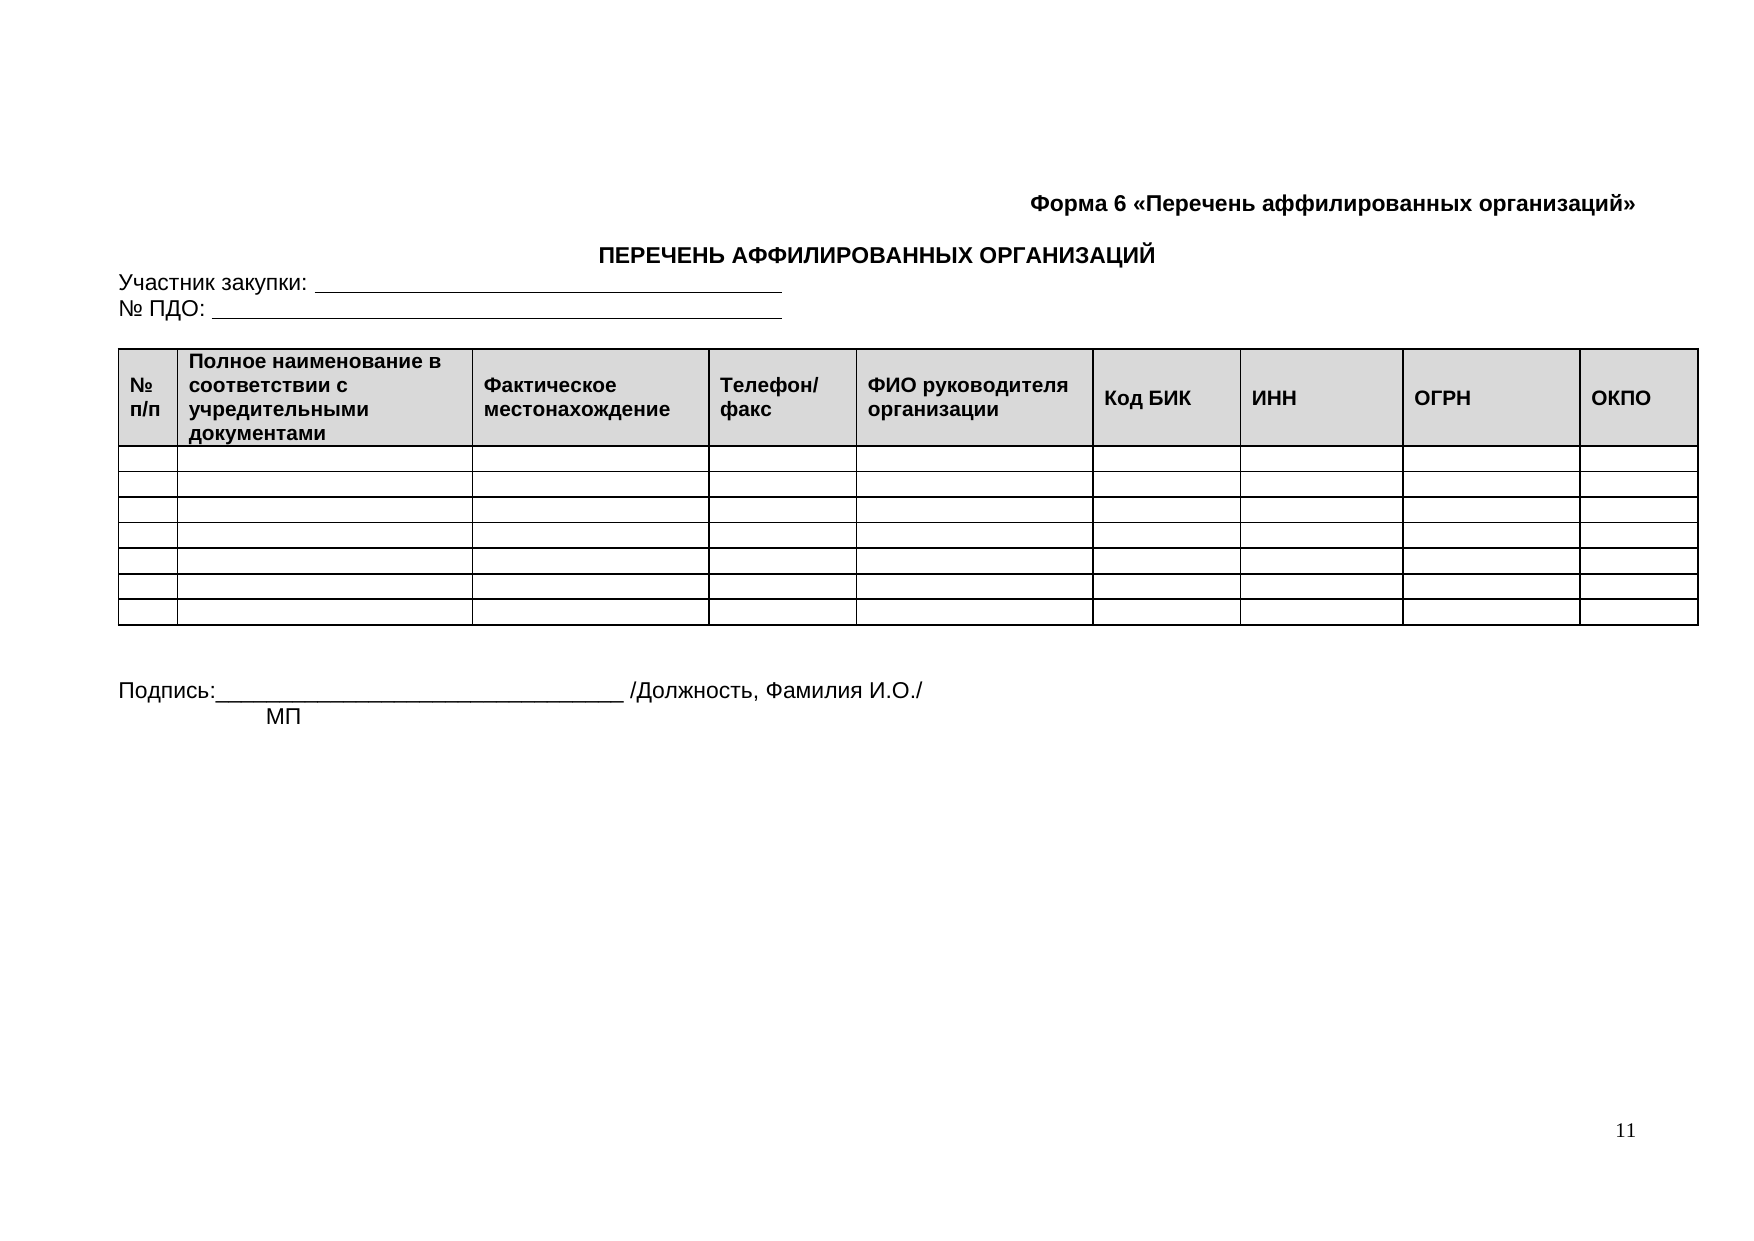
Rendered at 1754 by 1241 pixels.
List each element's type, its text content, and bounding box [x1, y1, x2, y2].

table_cell [178, 600, 472, 624]
table_cell [857, 472, 1092, 496]
table_cell [473, 575, 708, 598]
table_cell [119, 447, 177, 471]
table_cell [857, 549, 1092, 573]
table_cell [857, 600, 1092, 624]
table_cell [1094, 498, 1240, 522]
text № ПДО: [118, 295, 1636, 321]
table_header Фактическое местонахождение [473, 350, 708, 445]
table_cell [710, 447, 856, 471]
table_cell [710, 575, 856, 598]
table_cell [1241, 523, 1402, 547]
table_cell [1094, 600, 1240, 624]
table_cell [473, 472, 708, 496]
table_cell [178, 575, 472, 598]
table_cell [857, 447, 1092, 471]
table_cell [119, 472, 177, 496]
table_cell [1094, 472, 1240, 496]
table_cell [1404, 549, 1579, 573]
table_cell [473, 498, 708, 522]
table_cell [1404, 600, 1579, 624]
text Форма 6 «Перечень аффилированных организаций» [118, 190, 1636, 216]
table_cell [1241, 498, 1402, 522]
table_cell [178, 498, 472, 522]
table_cell [119, 600, 177, 624]
table_cell [1094, 447, 1240, 471]
table_cell [710, 600, 856, 624]
text Участник закупки: [118, 269, 1636, 295]
table_header ОКПО [1581, 350, 1697, 445]
table_cell [1241, 600, 1402, 624]
table_cell [1404, 472, 1579, 496]
table_cell [1241, 575, 1402, 598]
table_cell [1404, 523, 1579, 547]
table_cell [1241, 447, 1402, 471]
table_cell [1581, 498, 1697, 522]
table_cell [473, 600, 708, 624]
table_cell [857, 575, 1092, 598]
table_cell [1094, 523, 1240, 547]
table_cell [178, 472, 472, 496]
table_cell [1581, 549, 1697, 573]
table_cell [1581, 575, 1697, 598]
text МП [118, 703, 1636, 729]
table_cell [178, 447, 472, 471]
table_header ОГРН [1404, 350, 1579, 445]
table_cell [1094, 549, 1240, 573]
table_header Полное наименование в соответствии с учредительными документами [178, 350, 472, 445]
table_header Код БИК [1094, 350, 1240, 445]
table_cell [857, 523, 1092, 547]
table_cell [119, 575, 177, 598]
table_cell [1581, 472, 1697, 496]
table_cell [1581, 600, 1697, 624]
table_header ИНН [1241, 350, 1402, 445]
table_cell [710, 549, 856, 573]
table_cell [119, 549, 177, 573]
table_cell [178, 549, 472, 573]
table_cell [710, 472, 856, 496]
table_cell [1241, 472, 1402, 496]
table_cell [1404, 498, 1579, 522]
table_cell [119, 523, 177, 547]
table_cell [473, 447, 708, 471]
table_cell [710, 498, 856, 522]
text Подпись:________________________________ /Должность, Фамилия И.О./ [118, 677, 1636, 703]
table_cell [1404, 575, 1579, 598]
table_cell [473, 549, 708, 573]
table_cell [1581, 523, 1697, 547]
table_cell [1404, 447, 1579, 471]
text ПЕРЕЧЕНЬ АФФИЛИРОВАННЫХ ОРГАНИЗАЦИЙ [118, 242, 1636, 269]
table_cell [1094, 575, 1240, 598]
table_cell [178, 523, 472, 547]
table_cell [473, 523, 708, 547]
table_header Телефон/ факс [710, 350, 856, 445]
table_cell [857, 498, 1092, 522]
table_header ФИО руководителя организации [857, 350, 1092, 445]
table_cell [710, 523, 856, 547]
table_header № п/п [119, 350, 177, 445]
table_cell [119, 498, 177, 522]
table_cell [1581, 447, 1697, 471]
table_cell [1241, 549, 1402, 573]
